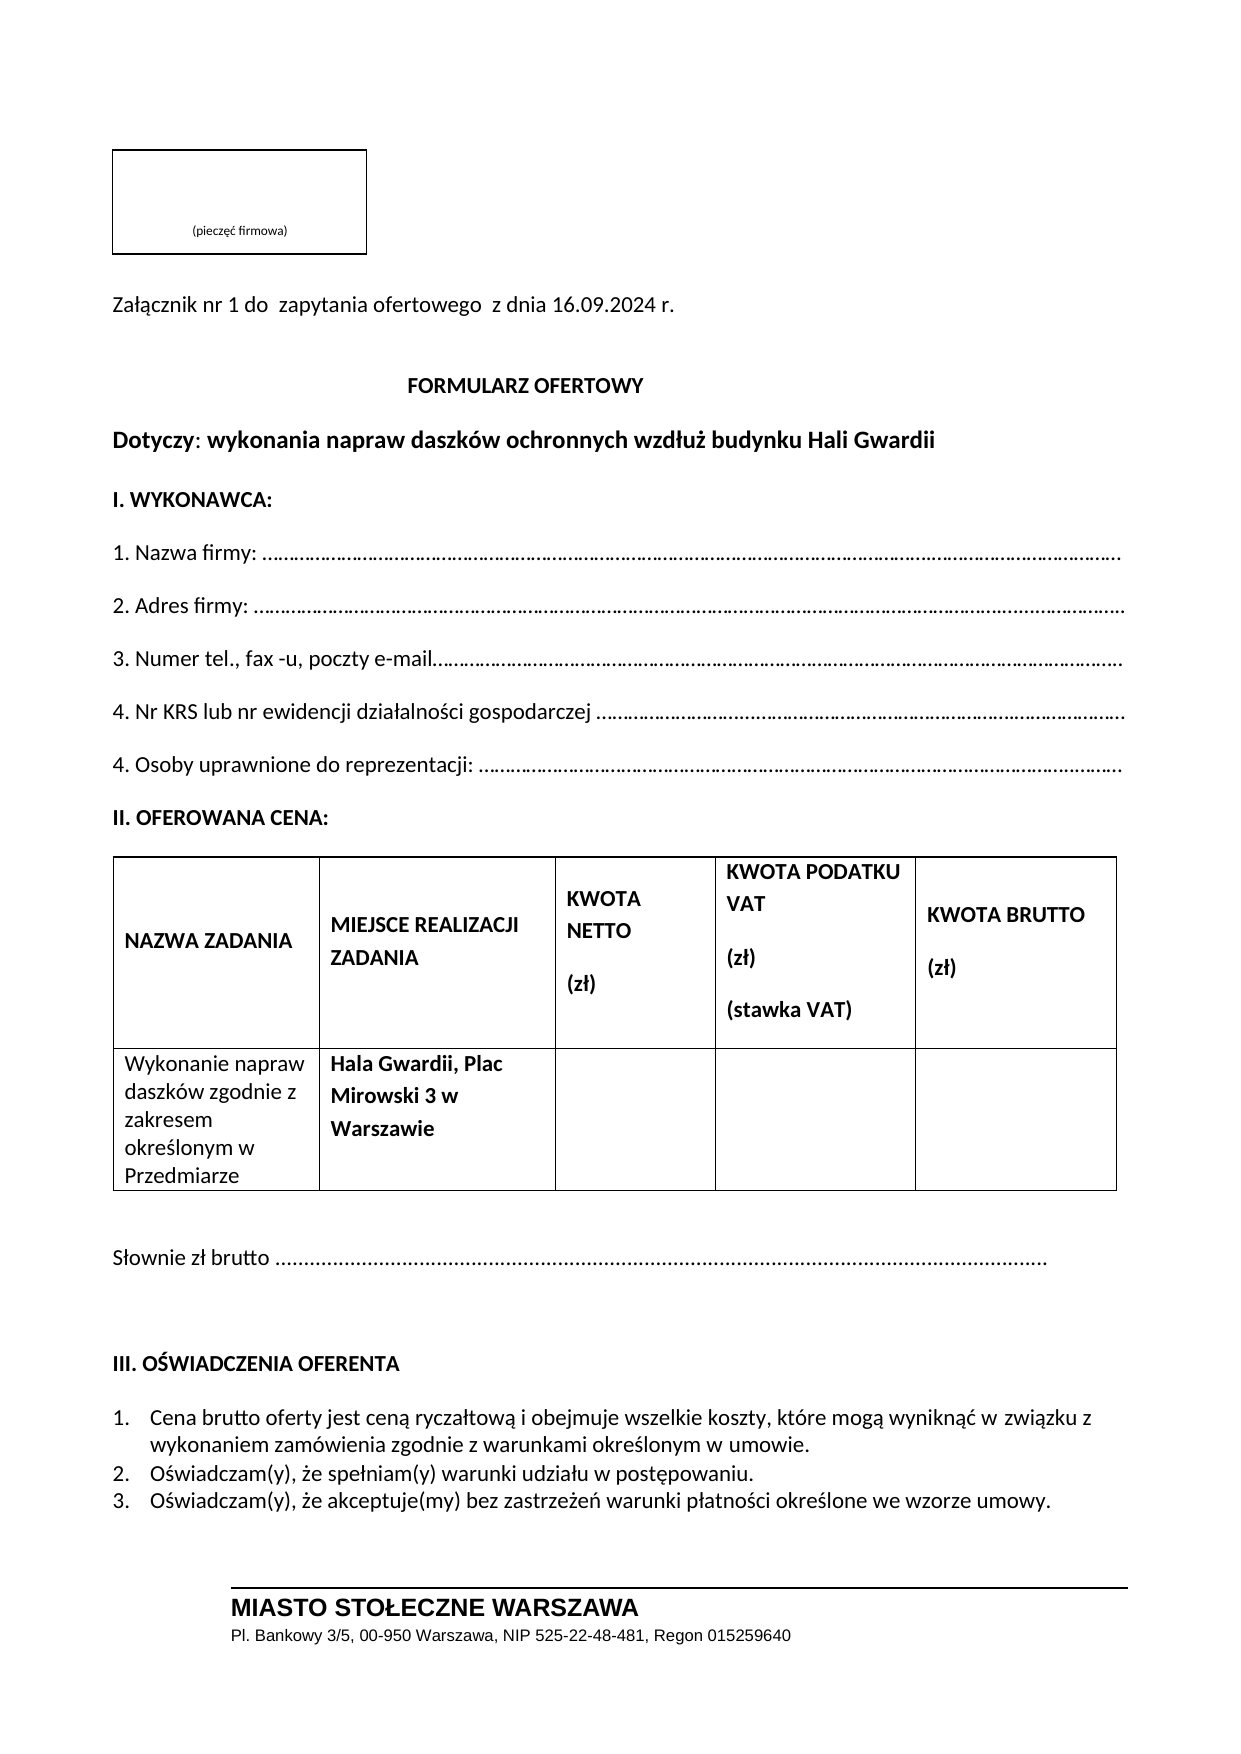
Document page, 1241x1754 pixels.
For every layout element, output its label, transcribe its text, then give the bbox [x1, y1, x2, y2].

text 4. Nr KRS lub nr ewidencji działalności gospodarczej ………………………...………………………………………….………………… [112, 697, 1128, 725]
table_cell Wykonanie napraw daszków zgodnie z zakresem określonym w Przedmiarze [114, 1049, 319, 1189]
list Oświadczam(y), że spełniam(y) warunki udziału w postępowaniu. [112, 1459, 1128, 1487]
table_header KWOTA NETTO (zł) [556, 858, 715, 1048]
table_cell Hala Gwardii, Plac Mirowski 3 w Warszawie [320, 1049, 555, 1189]
text Dotyczy: wykonania napraw daszków ochronnych wzdłuż budynku Hali Gwardii [112, 424, 1128, 455]
text I. WYKONAWCA: [112, 485, 1128, 513]
text 4. Osoby uprawnione do reprezentacji: …………………………………………………………………………………………………..……… [112, 750, 1128, 778]
text 2. Adres firmy: …………………………………………………………………………………………………………………………….…...…………….. [112, 591, 1128, 619]
table_cell [916, 1049, 1116, 1189]
table_cell [556, 1049, 715, 1189]
list Cena brutto oferty jest ceną ryczałtową i obejmuje wszelkie koszty, które mogą wyniknąć w związku z wykonaniem zamówienia zgodnie z warunkami określonym w umowie. [112, 1403, 1128, 1459]
table_header NAZWA ZADANIA [114, 858, 319, 1048]
table_cell [716, 1049, 915, 1189]
text 1. Nazwa firmy: ……………………………………………………………………………………………………………….……………………………… [112, 538, 1128, 566]
table_header KWOTA BRUTTO (zł) [916, 858, 1116, 1048]
text Załącznik nr 1 do zapytania ofertowego z dnia 16.09.2024 r. [112, 290, 1128, 318]
text III. OŚWIADCZENIA OFERENTA [112, 1349, 1128, 1378]
text 3. Numer tel., fax -u, poczty e-mail………………………………………………………………………………………………………………….. [112, 644, 1128, 672]
list Oświadczam(y), że akceptuje(my) bez zastrzeżeń warunki płatności określone we wzorze umowy. [112, 1487, 1128, 1515]
table_header MIEJSCE REALIZACJI ZADANIA [320, 858, 555, 1048]
table_header KWOTA PODATKU VAT (zł) (stawka VAT) [716, 858, 915, 1048]
text FORMULARZ OFERTOWY [334, 371, 1128, 399]
text Słownie zł brutto ...................................................................................................................................... [112, 1243, 1128, 1272]
text II. OFEROWANA CENA: [112, 803, 1128, 831]
